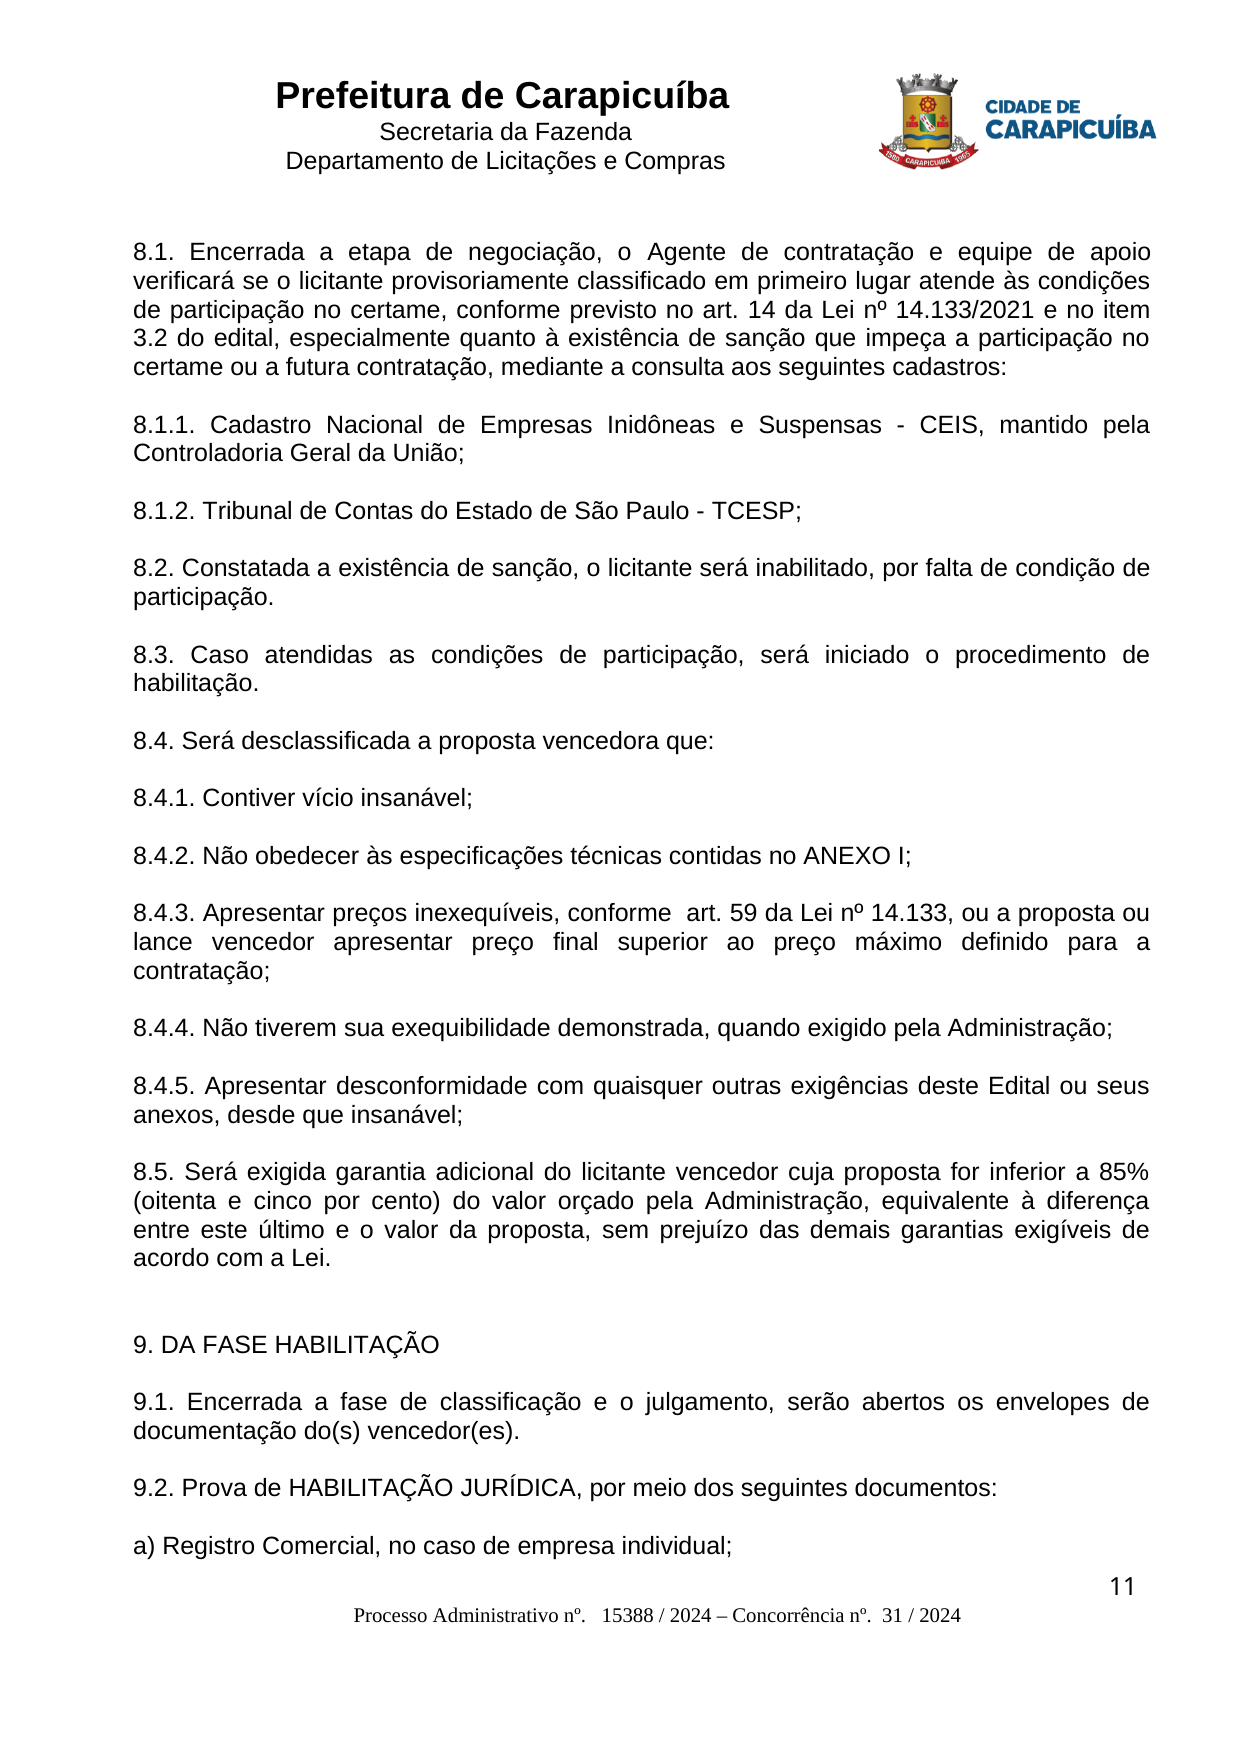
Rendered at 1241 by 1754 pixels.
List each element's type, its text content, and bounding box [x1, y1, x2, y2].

text 8.4.5. Apresentar desconformidade com quaisquer outras exigências deste Edital ou seus anexos, desde que insanável; [133, 1071, 1152, 1128]
text 9.1. Encerrada a fase de classificação e o julgamento, serão abertos os envelopes de documentação do(s) vencedor(es). [133, 1387, 1152, 1445]
text 8.1.1. Cadastro Nacional de Empresas Inidôneas e Suspensas - CEIS, mantido pela Controladoria Geral da União; [133, 410, 1152, 467]
text 8.4. Será desclassificada a proposta vencedora que: [133, 726, 1152, 755]
text 8.4.2. Não obedecer às especificações técnicas contidas no ANEXO I; [133, 841, 1152, 870]
text 8.3. Caso atendidas as condições de participação, será iniciado o procedimento de habilitação. [133, 640, 1152, 697]
text 8.4.1. Contiver vício insanável; [133, 783, 1152, 812]
text 9.2. Prova de HABILITAÇÃO JURÍDICA, por meio dos seguintes documentos: [133, 1473, 1152, 1502]
text 8.1.2. Tribunal de Contas do Estado de São Paulo - TCESP; [133, 496, 1152, 525]
text a) Registro Comercial, no caso de empresa individual; [133, 1531, 1152, 1560]
text 9. DA FASE HABILITAÇÃO [133, 1330, 1152, 1358]
text 8.4.3. Apresentar preços inexequíveis, conforme art. 59 da Lei nº 14.133, ou a proposta ou lance vencedor apresentar preço final superior ao preço máximo definido para a contratação; [133, 898, 1152, 985]
picture [877, 65, 1159, 172]
text 8.1. Encerrada a etapa de negociação, o Agente de contratação e equipe de apoio verificará se o licitante provisoriamente classificado em primeiro lugar atende às condições de participação no certame, conforme previsto no art. 14 da Lei nº 14.133/2021 e no item 3.2 do edital, especialmente quanto à existência de sanção que impeça a participação no certame ou a futura contratação, mediante a consulta aos seguintes cadastros: [133, 237, 1152, 381]
text 8.2. Constatada a existência de sanção, o licitante será inabilitado, por falta de condição de participação. [133, 553, 1152, 611]
text 8.4.4. Não tiverem sua exequibilidade demonstrada, quando exigido pela Administração; [133, 1013, 1152, 1042]
text 8.5. Será exigida garantia adicional do licitante vencedor cuja proposta for inferior a 85% (oitenta e cinco por cento) do valor orçado pela Administração, equivalente à diferença entre este último e o valor da proposta, sem prejuízo das demais garantias exigíveis de acordo com a Lei. [133, 1157, 1152, 1272]
